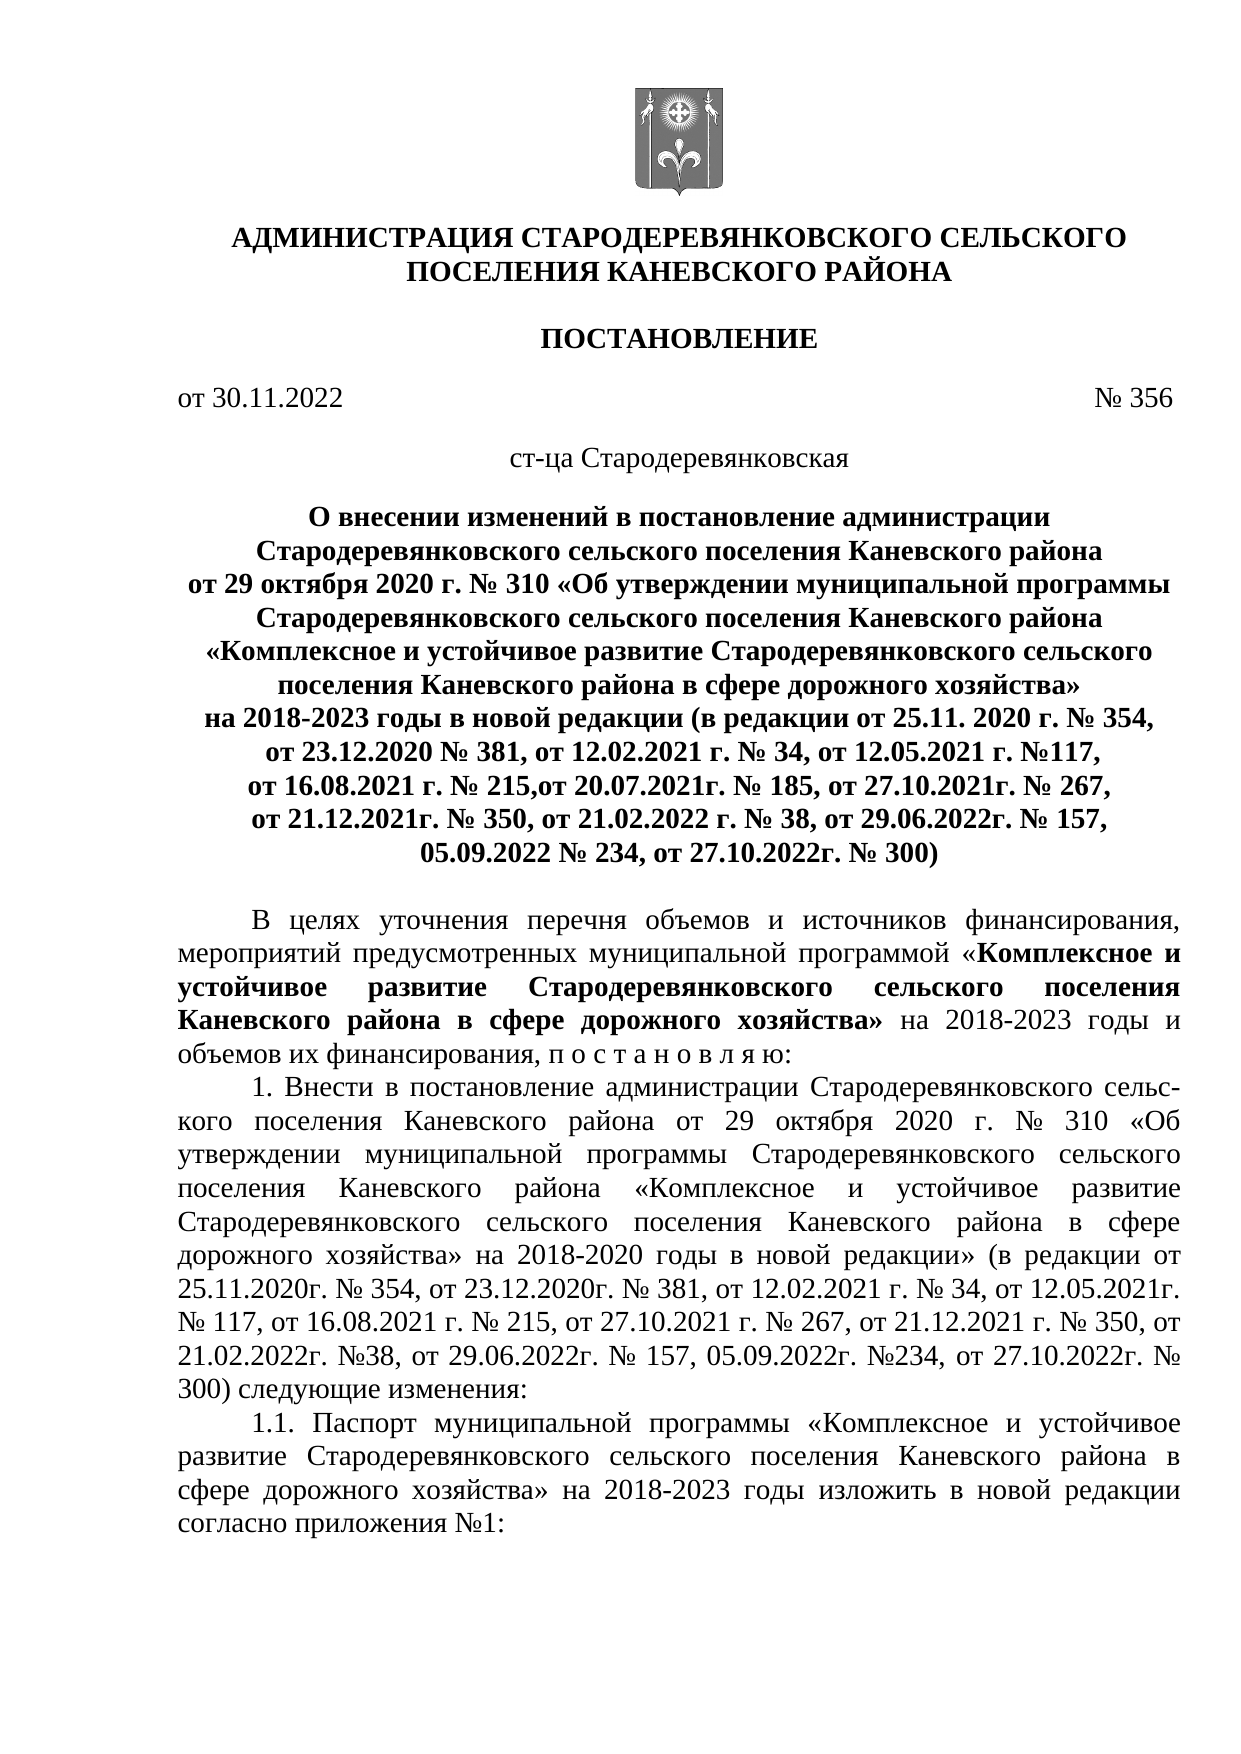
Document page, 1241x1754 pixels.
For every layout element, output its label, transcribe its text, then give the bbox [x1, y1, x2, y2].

text О внесении изменений в постановление администрации Стародеревянковского сельского поселения Каневского района [177, 499, 1181, 566]
picture [635, 88, 723, 196]
text 1.1. Паспорт муниципальной программы «Комплексное и устойчивое развитие Стародеревянковского сельского поселения Каневского района в сфере дорожного хозяйства» на 2018-2023 годы изложить в новой редакции согласно приложения №1: [177, 1405, 1181, 1539]
text ст-ца Стародеревянковская [177, 440, 1181, 473]
text от 23.12.2020 № 381, от 12.02.2021 г. № 34, от 12.05.2021 г. №117, [177, 734, 1181, 768]
text 1. Внести в постановление администрации Стародеревянковского сельс- кого поселения Каневского района от 29 октября 2020 г. № 310 «Об утверждении муниципальной программы Стародеревянковского сельского поселения Каневского района «Комплексное и устойчивое развитие Стародеревянковского сельского поселения Каневского района в сфере дорожного хозяйства» на 2018-2020 годы в новой редакции» (в редакции от 25.11.2020г. № 354, от 23.12.2020г. № 381, от 12.02.2021 г. № 34, от 12.05.2021г. № 117, от 16.08.2021 г. № 215, от 27.10.2021 г. № 267, от 21.12.2021 г. № 350, от 21.02.2022г. №38, от 29.06.2022г. № 157, 05.09.2022г. №234, от 27.10.2022г. № 300) следующие изменения: [177, 1069, 1181, 1405]
subtitle В целях уточнения перечня объемов и источников финансирования, мероприятий предусмотренных муниципальной программой «Комплексное и устойчивое развитие Стародеревянковского сельского поселения Каневского района в сфере дорожного хозяйства» на 2018-2023 годы и объемов их финансирования, п о с т а н о в л я ю: [177, 902, 1181, 1069]
subtitle от 29 октября 2020 г. № 310 «Об утверждении муниципальной программы Стародеревянковского сельского поселения Каневского района [177, 566, 1181, 633]
text от 21.12.2021г. № 350, от 21.02.2022 г. № 38, от 29.06.2022г. № 157, [177, 801, 1181, 835]
text 05.09.2022 № 234, от 27.10.2022г. № 300) [177, 835, 1181, 868]
text на 2018-2023 годы в новой редакции (в редакции от 25.11. 2020 г. № 354, [177, 701, 1181, 734]
text от 30.11.2022 № 356 [177, 381, 1181, 414]
text АДМИНИСТРАЦИЯ СТАРОДЕРЕВЯНКОВСКОГО СЕЛЬСКОГО ПОСЕЛЕНИЯ КАНЕВСКОГО РАЙОНА [177, 221, 1181, 288]
subtitle «Комплексное и устойчивое развитие Стародеревянковского сельского поселения Каневского района в сфере дорожного хозяйства» [177, 633, 1181, 701]
text ПОСТАНОВЛЕНИЕ [177, 321, 1181, 355]
text от 16.08.2021 г. № 215,от 20.07.2021г. № 185, от 27.10.2021г. № 267, [177, 768, 1181, 801]
